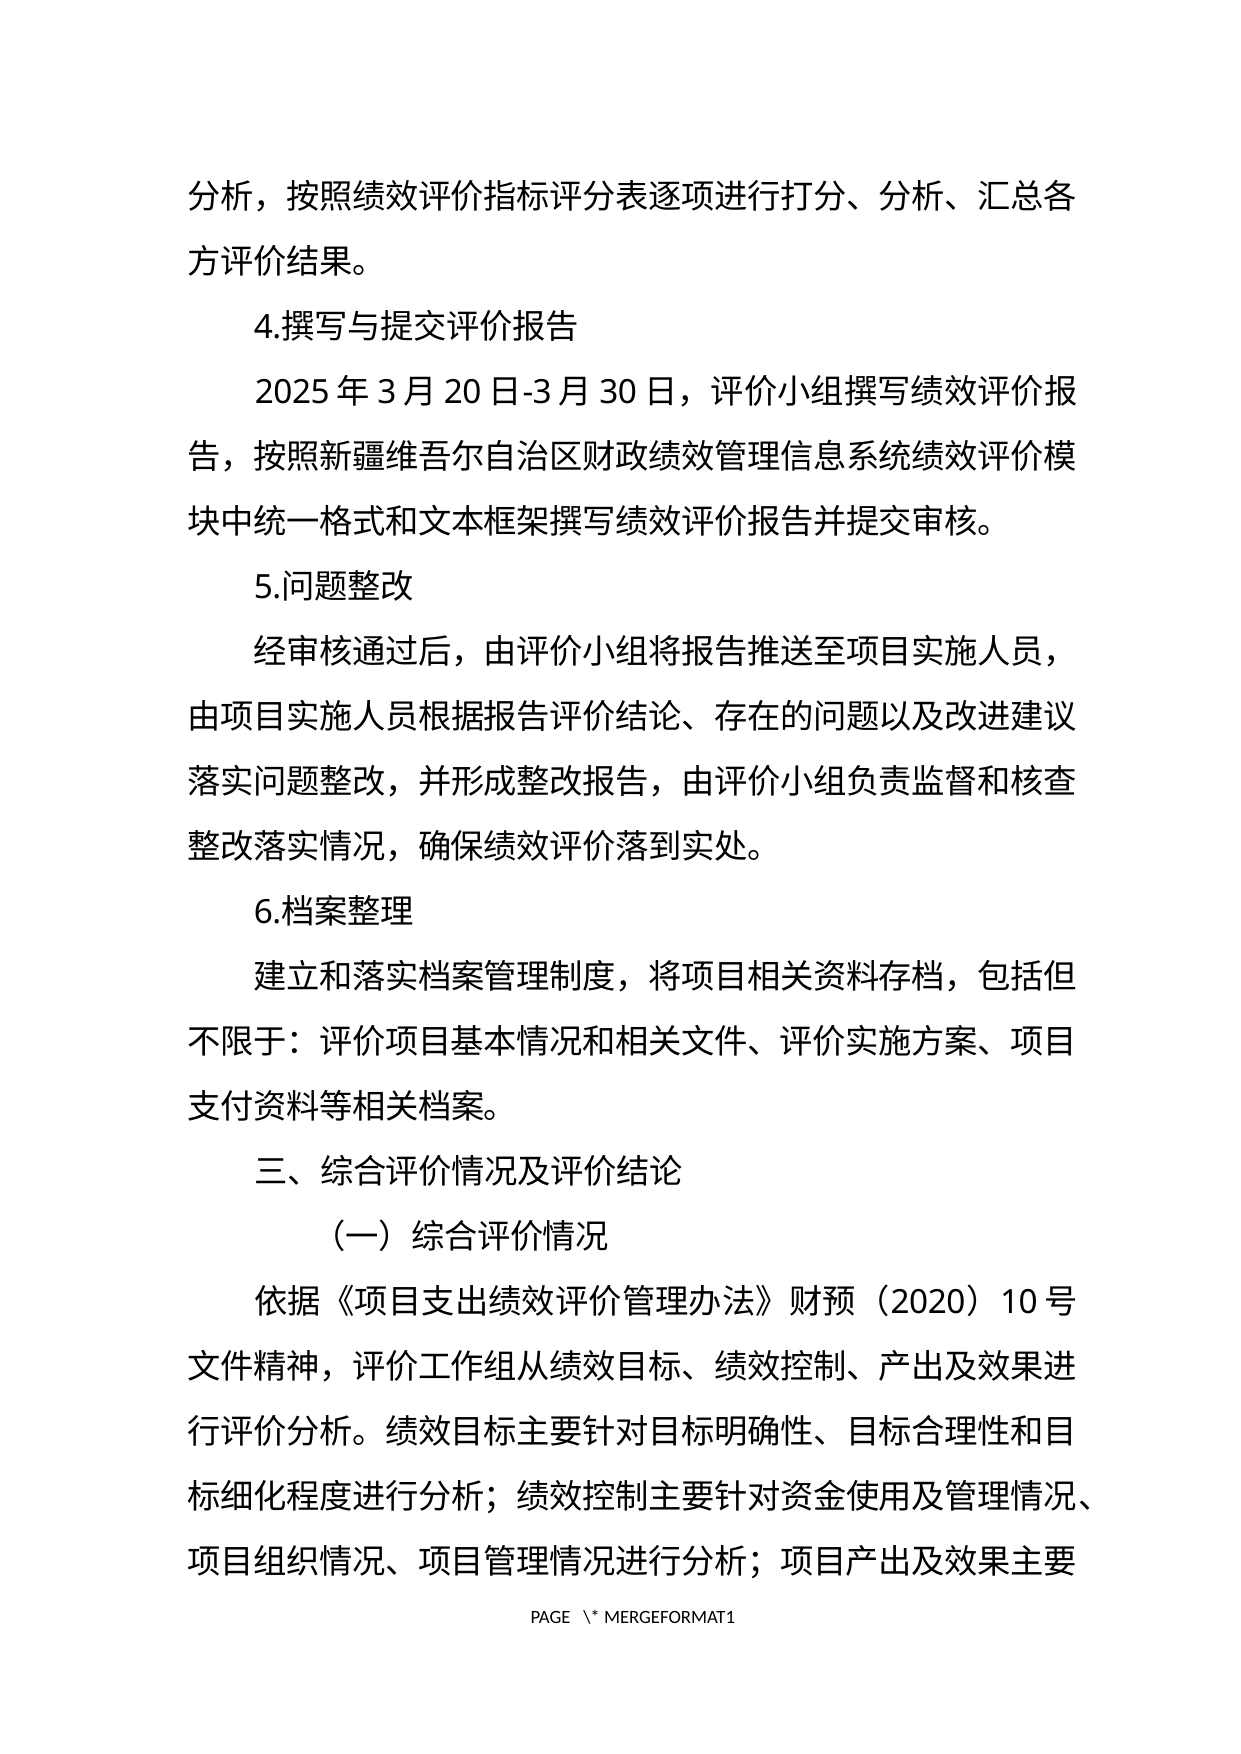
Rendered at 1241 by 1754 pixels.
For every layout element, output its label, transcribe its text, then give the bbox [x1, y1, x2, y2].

text 三、综合评价情况及评价结论 [187, 1137, 1078, 1202]
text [187, 162, 1078, 1137]
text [187, 1202, 1078, 1592]
